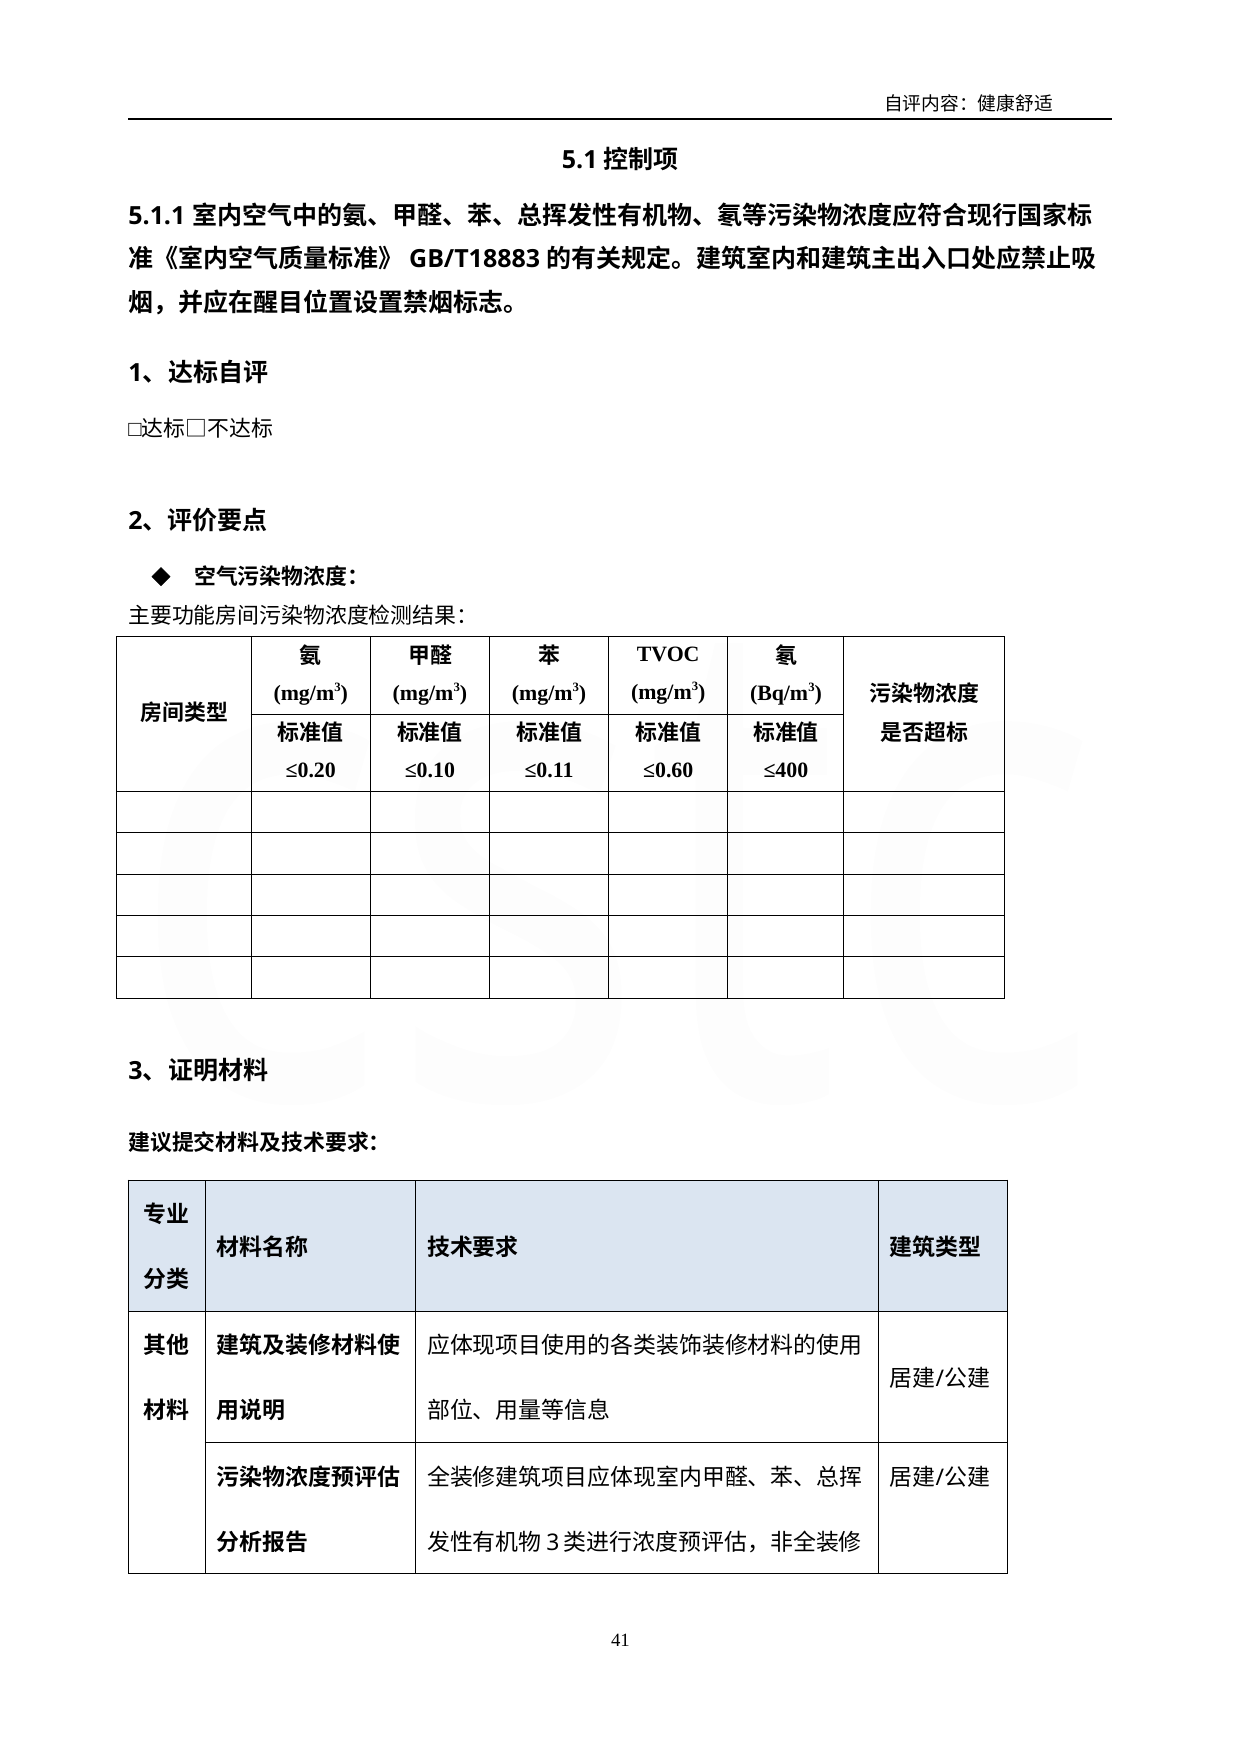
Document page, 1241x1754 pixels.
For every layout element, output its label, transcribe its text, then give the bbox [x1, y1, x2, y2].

table_cell [252, 833, 370, 873]
table_cell [728, 792, 843, 832]
list 达标自评 [128, 338, 1112, 403]
table_header TVOC (mg/m3) [609, 637, 727, 713]
table_header 氡 (Bq/m3) [728, 637, 843, 713]
table_cell [252, 875, 370, 915]
table_cell [609, 833, 727, 873]
table_cell [844, 875, 1004, 915]
table_cell [252, 916, 370, 956]
table_cell [844, 792, 1004, 832]
list 空气污染物浓度： [150, 559, 1112, 591]
table_header 污染物浓度 是否超标 [844, 637, 1004, 791]
table_cell [117, 916, 251, 956]
table_cell [609, 792, 727, 832]
table_cell 标准值 ≤0.11 [490, 715, 608, 791]
list 证明材料 [128, 1036, 1112, 1101]
table_header 氨 (mg/m3) [252, 637, 370, 713]
table_cell 标准值 ≤400 [728, 715, 843, 791]
table_header 苯 (mg/m3) [490, 637, 608, 713]
table_cell [609, 916, 727, 956]
table_cell [609, 957, 727, 997]
table_cell [117, 875, 251, 915]
table_cell [490, 875, 608, 915]
table_cell [490, 792, 608, 832]
table_cell 居建/公建 [879, 1312, 1007, 1442]
table_cell [728, 957, 843, 997]
table_cell 标准值 ≤0.60 [609, 715, 727, 791]
table_cell 其他材料 [129, 1312, 205, 1573]
table_cell [490, 833, 608, 873]
table_header 建筑类型 [879, 1181, 1007, 1311]
table_cell [490, 957, 608, 997]
table_cell [844, 916, 1004, 956]
table_header 甲醛 (mg/m3) [371, 637, 489, 713]
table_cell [416, 1443, 878, 1573]
text □达标□不达标 [128, 410, 1112, 443]
table_cell [252, 957, 370, 997]
table_cell [728, 916, 843, 956]
table_cell [609, 875, 727, 915]
table_cell [728, 875, 843, 915]
table_header 房间类型 [117, 637, 251, 791]
table_cell 居建/公建 [879, 1443, 1007, 1573]
table_cell [490, 916, 608, 956]
table_cell [844, 957, 1004, 997]
text 2、评价要点 [128, 486, 1112, 551]
table_header 材料名称 [206, 1181, 415, 1311]
table_header 技术要求 [416, 1181, 878, 1311]
table_cell 应体现项目使用的各类装饰装修材料的使用部位、用量等信息 [416, 1312, 878, 1442]
table_cell [117, 792, 251, 832]
table_cell [844, 833, 1004, 873]
table_cell 标准值 ≤0.20 [252, 715, 370, 791]
text 建议提交材料及技术要求： [128, 1124, 1112, 1157]
table_cell [252, 792, 370, 832]
table_cell 污染物浓度预评估分析报告 [206, 1443, 415, 1573]
table_cell [371, 957, 489, 997]
table_cell [728, 833, 843, 873]
table_cell 建筑及装修材料使用说明 [206, 1312, 415, 1442]
table_cell [117, 957, 251, 997]
table_cell [371, 875, 489, 915]
subtitle 5.1.1 室内空气中的氨、甲醛、苯、总挥发性有机物、氡等污染物浓度应符合现行国家标准《室内空气质量标准》 GB/T18883 的有关规定。建筑室内和建筑主出入口处应禁止吸烟，并应在醒目位置设置禁烟标志。 [128, 195, 1112, 318]
table_cell [371, 916, 489, 956]
subtitle 5.1 控制项 [128, 139, 1112, 176]
text 主要功能房间污染物浓度检测结果： [128, 597, 1112, 630]
table_header 专业分类 [129, 1181, 205, 1311]
table_cell 标准值 ≤0.10 [371, 715, 489, 791]
table_cell [371, 833, 489, 873]
table_cell [117, 833, 251, 873]
table_cell [371, 792, 489, 832]
